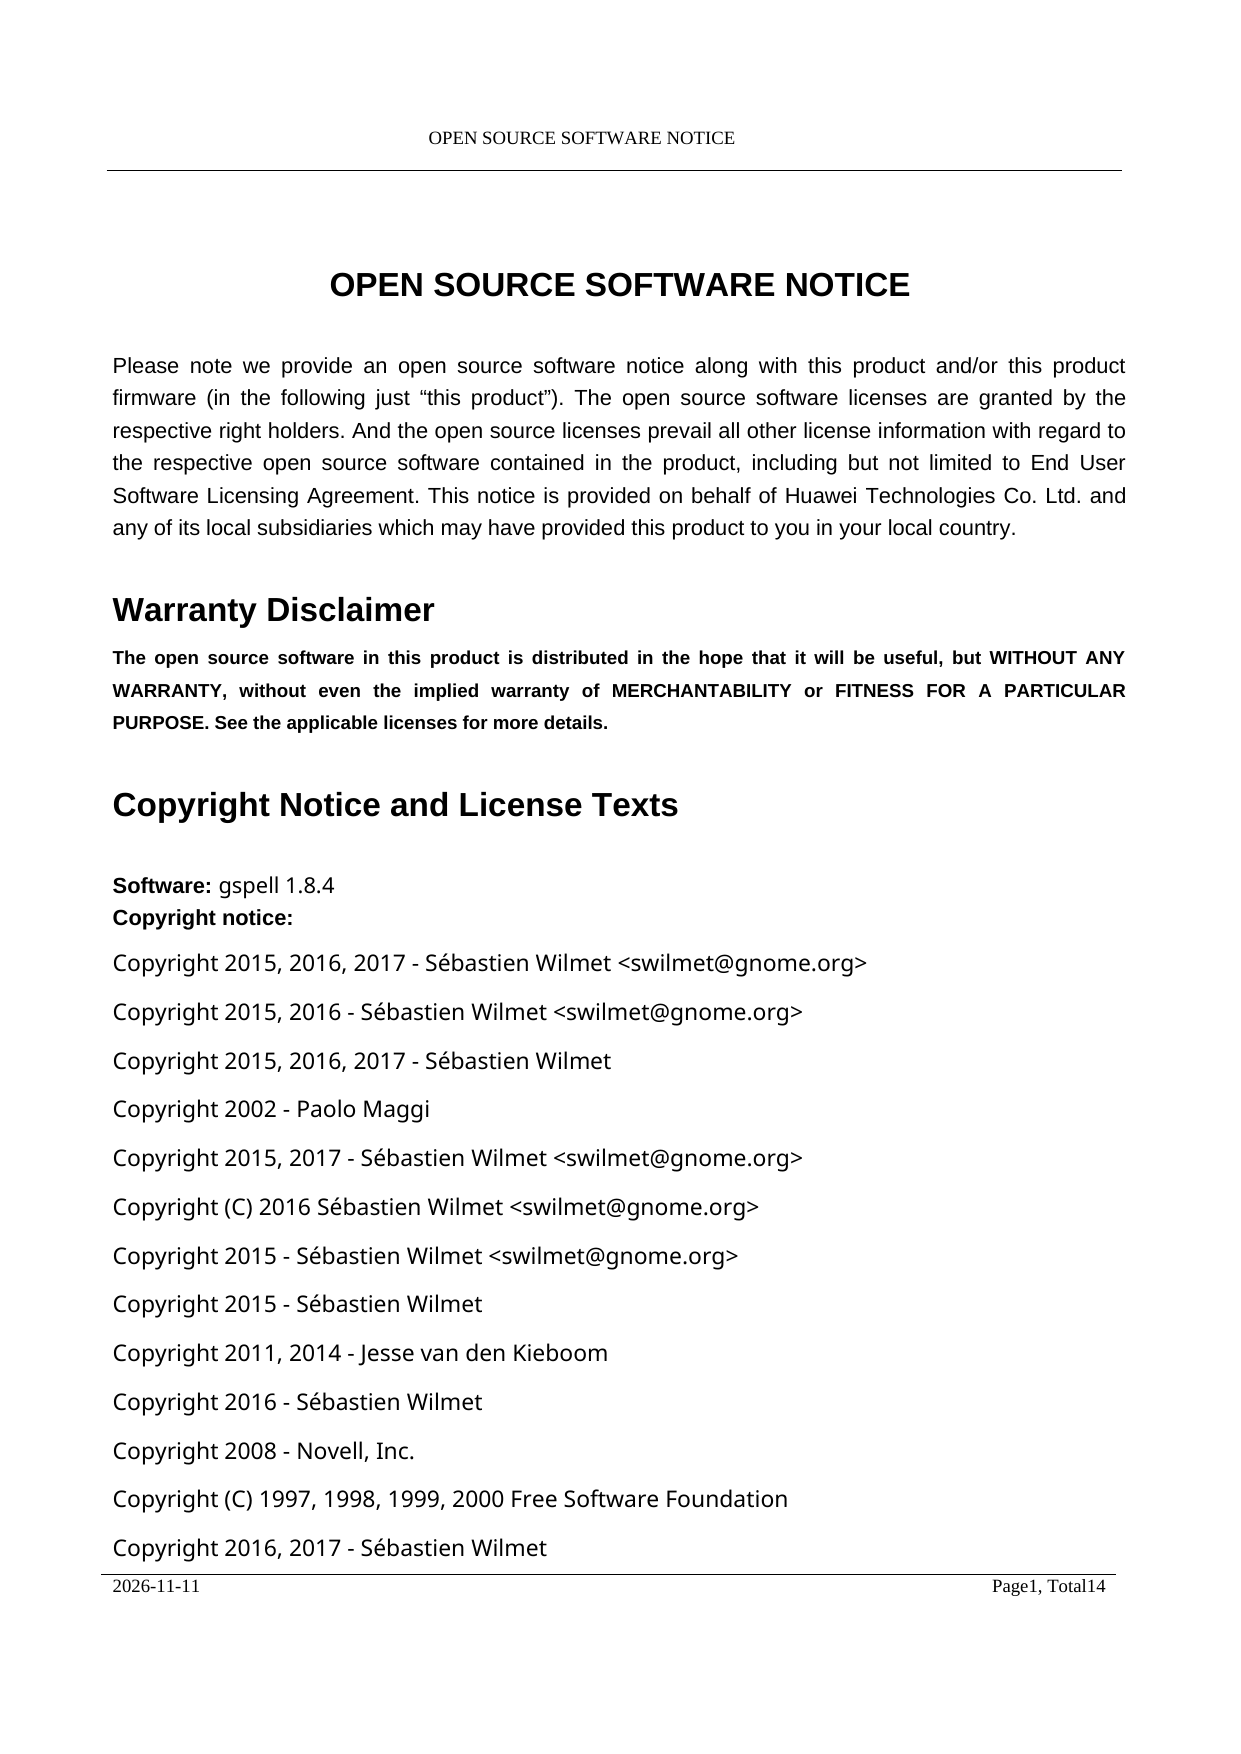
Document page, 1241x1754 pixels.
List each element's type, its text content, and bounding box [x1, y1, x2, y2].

text Please note we provide an open source software notice along with this product and/or this product firmware (in the following just “this product”). The open source software licenses are granted by the respective right holders. And the open source licenses prevail all other license information with regard to the respective open source software contained in the product, including but not limited to End User Software Licensing Agreement. This notice is provided on behalf of Huawei Technologies Co. Ltd. and any of its local subsidiaries which may have provided this product to you in your local country. [112, 349, 1128, 544]
text Copyright Notice and License Texts [112, 771, 1128, 836]
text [112, 947, 1128, 1564]
text The open source software in this product is distributed in the hope that it will be useful, but WITHOUT ANY WARRANTY, without even the implied warranty of MERCHANTABILITY or FITNESS FOR A PARTICULAR PURPOSE. See the applicable licenses for more details. [112, 641, 1128, 739]
text OPEN SOURCE SOFTWARE NOTICE [112, 251, 1128, 316]
text Copyright notice: [112, 901, 1128, 934]
text Software: gspell 1.8.4 [112, 869, 1128, 901]
text Warranty Disclaimer [112, 576, 1128, 641]
